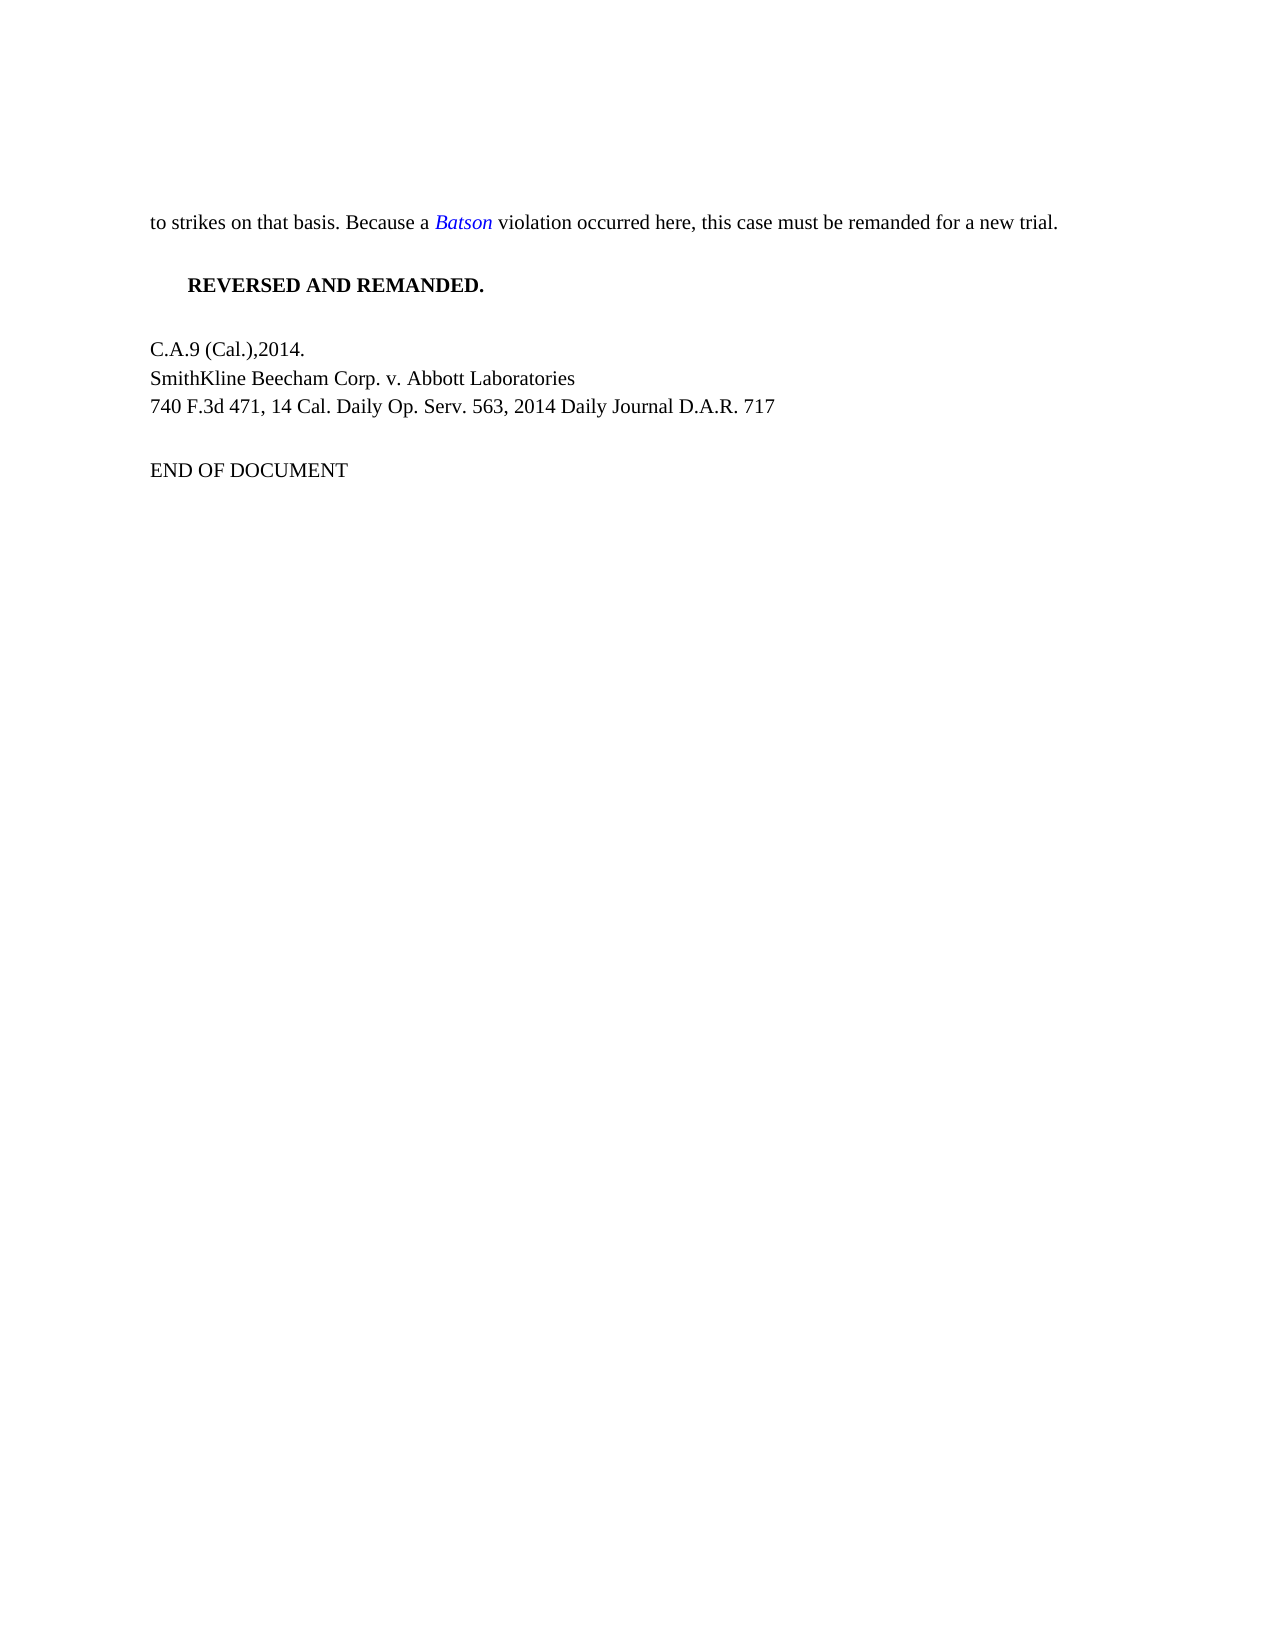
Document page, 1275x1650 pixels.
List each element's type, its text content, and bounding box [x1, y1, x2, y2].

text SmithKline Beecham Corp. v. Abbott Laboratories [150, 366, 1125, 389]
text END OF DOCUMENT [150, 458, 1125, 482]
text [150, 210, 1125, 234]
text C.A.9 (Cal.),2014. [150, 337, 1125, 361]
text 740 F.3d 471, 14 Cal. Daily Op. Serv. 563, 2014 Daily Journal D.A.R. 717 [150, 394, 1125, 418]
text REVERSED AND REMANDED. [150, 273, 1125, 297]
